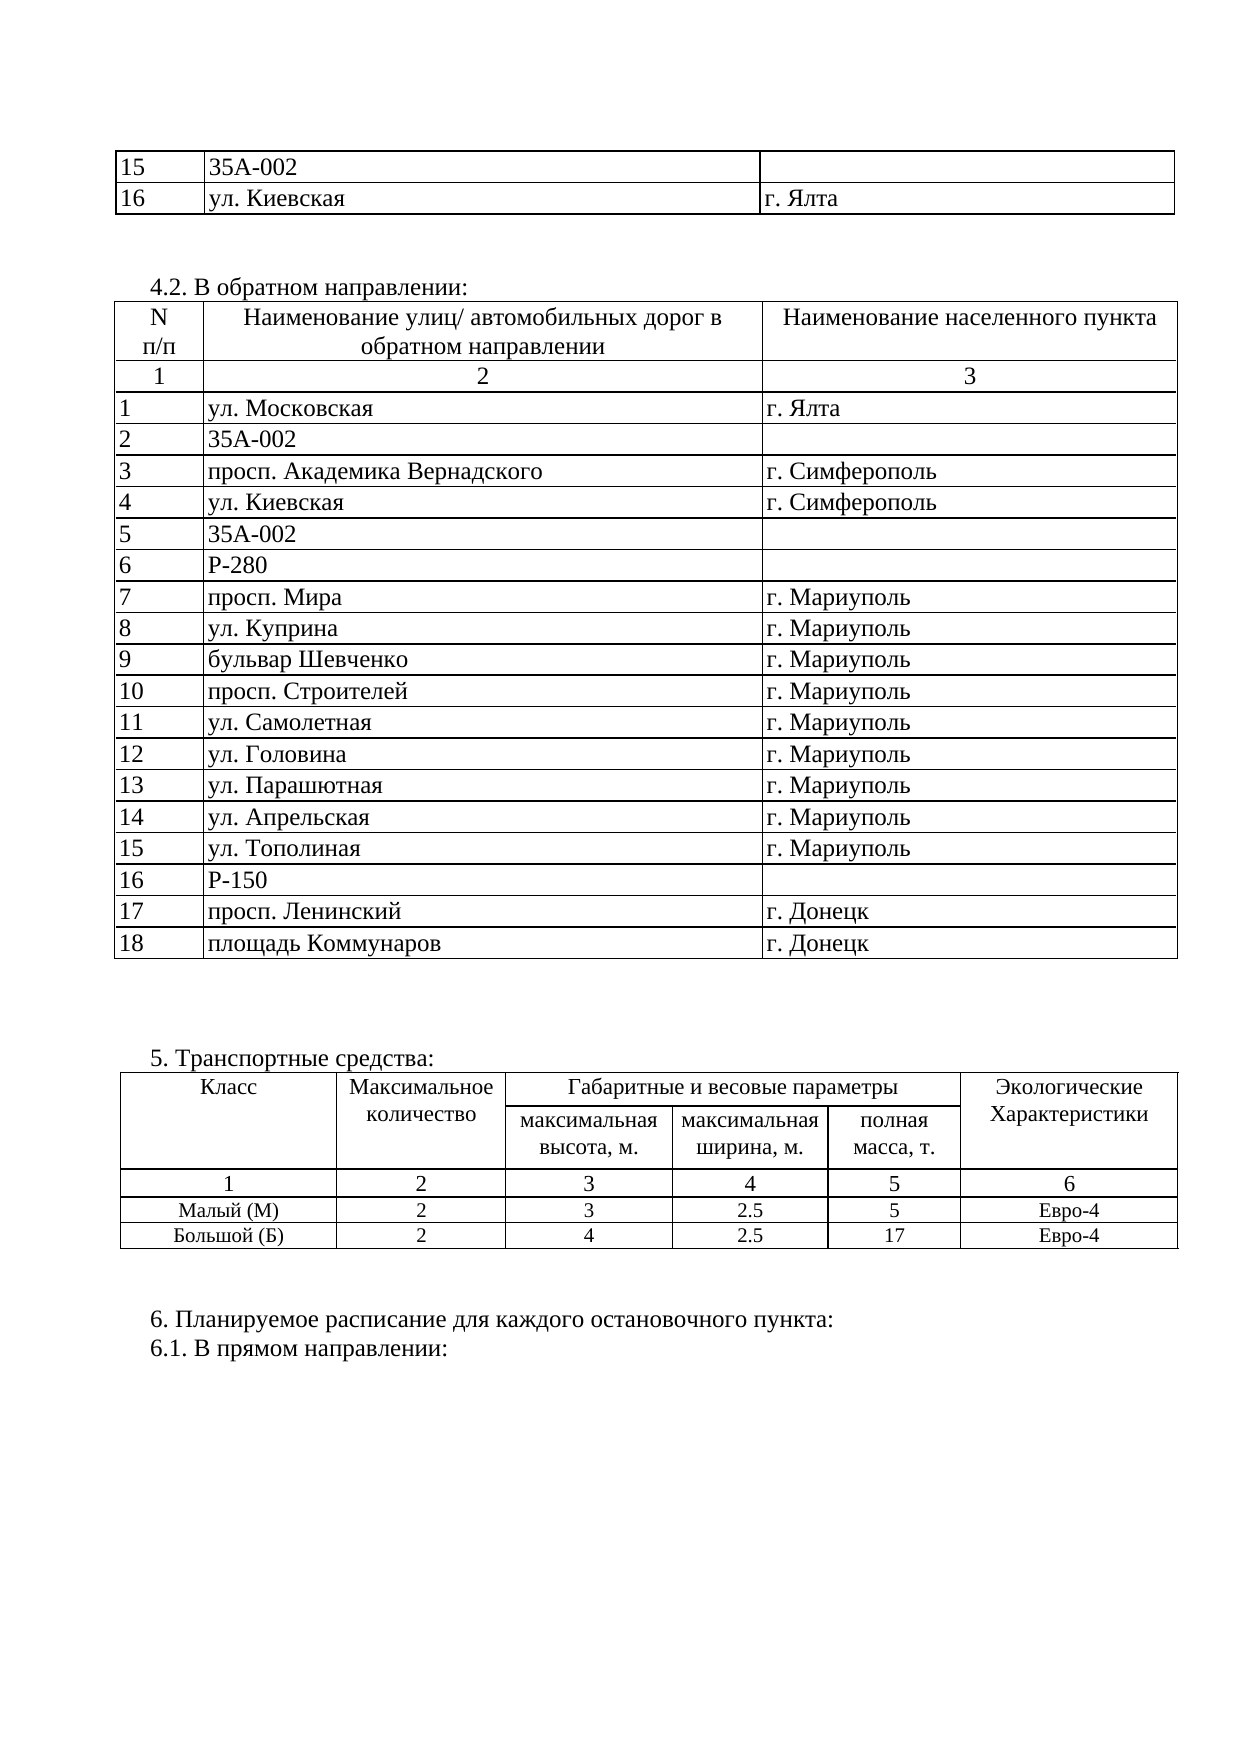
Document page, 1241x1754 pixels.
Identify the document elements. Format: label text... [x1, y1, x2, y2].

table_header Габаритные и весовые параметры [506, 1073, 960, 1105]
table_cell 15 [117, 152, 204, 181]
table_cell 1 [115, 361, 203, 391]
table_cell 2 [115, 424, 203, 454]
table_cell ул. Апрельская [204, 802, 762, 832]
table_cell ул. Парашютная [204, 770, 762, 800]
table_cell 1 [115, 392, 203, 423]
table_cell 11 [115, 707, 203, 737]
table_cell 16 [115, 864, 203, 894]
table_cell [763, 517, 1177, 548]
table_cell 9 [115, 644, 203, 674]
table_cell 6 [961, 1170, 1177, 1196]
table_header Наименование населенного пункта [763, 302, 1177, 360]
table_cell 10 [115, 675, 203, 706]
table_cell 15 [115, 833, 203, 863]
table_cell 7 [115, 581, 203, 611]
table_cell полная масса, т. [829, 1107, 960, 1168]
table_cell г. Мариуполь [763, 674, 1177, 706]
table_cell Евро-4 [961, 1223, 1177, 1247]
table_cell г. Мариуполь [763, 832, 1177, 863]
table_header Наименование улиц/ автомобильных дорог в обратном направлении [204, 302, 762, 360]
table_cell 1 [121, 1170, 336, 1196]
text 6. Планируемое расписание для каждого остановочного пункта: [150, 1304, 1090, 1333]
table_cell 2.5 [673, 1198, 827, 1222]
table_cell максимальная ширина, м. [673, 1107, 827, 1168]
table_cell г. Мариуполь [763, 706, 1177, 737]
table_cell г. Ялта [763, 391, 1177, 423]
table_cell 4 [673, 1170, 827, 1196]
table_cell г. Донецк [763, 926, 1177, 957]
table_cell 8 [115, 613, 203, 643]
table_cell 5 [829, 1198, 960, 1222]
table_cell просп. Строителей [204, 676, 762, 706]
table_cell 35А-002 [205, 152, 759, 181]
table_cell 2 [204, 361, 762, 391]
table_header Экологические Характеристики [961, 1073, 1177, 1168]
table_cell Большой (Б) [121, 1223, 336, 1247]
table_cell г. Симферополь [763, 454, 1177, 486]
table_cell ул. Куприна [204, 613, 762, 643]
table_cell 3 [115, 455, 203, 486]
table_cell г. Мариуполь [763, 643, 1177, 674]
table_cell ул. Московская [204, 393, 762, 423]
table_cell ул. Киевская [205, 183, 759, 213]
table_cell Малый (М) [121, 1198, 336, 1222]
table_cell 2 [337, 1198, 505, 1222]
table_cell 2.5 [673, 1223, 827, 1247]
table_cell 5 [115, 518, 203, 548]
table_cell Р-150 [204, 865, 762, 894]
table_cell Р-280 [204, 550, 762, 580]
table_cell ул. Тополиная [204, 833, 762, 863]
table_cell 3 [506, 1198, 672, 1222]
table_cell г. Мариуполь [763, 800, 1177, 832]
table_cell площадь Коммунаров [204, 928, 762, 957]
table_cell максимальная высота, м. [506, 1107, 672, 1168]
table_cell 35А-002 [204, 424, 762, 454]
table_cell г. Мариуполь [763, 737, 1177, 769]
table_cell [763, 863, 1177, 894]
table_cell 5 [829, 1170, 960, 1196]
table_cell просп. Мира [204, 582, 762, 611]
table_cell [761, 152, 1174, 181]
table_cell [763, 423, 1177, 454]
table_cell [763, 549, 1177, 580]
table_cell 17 [115, 896, 203, 926]
table_cell 3 [763, 360, 1177, 391]
table_cell Евро-4 [961, 1198, 1177, 1222]
table_cell 12 [115, 738, 203, 769]
table_header Класс [121, 1073, 336, 1168]
table_cell ул. Головина [204, 739, 762, 769]
text 4.2. В обратном направлении: [150, 272, 1090, 301]
table_header Максимальное количество [337, 1073, 505, 1168]
table_cell 17 [829, 1223, 960, 1247]
table_cell бульвар Шевченко [204, 645, 762, 674]
table_cell г. Ялта [761, 183, 1174, 213]
table_cell 14 [115, 801, 203, 832]
table_cell г. Мариуполь [763, 769, 1177, 800]
table_cell 16 [117, 183, 204, 213]
table_cell г. Симферополь [763, 486, 1177, 517]
table_cell просп. Ленинский [204, 896, 762, 926]
table_cell 2 [337, 1170, 505, 1196]
table_cell просп. Академика Вернадского [204, 456, 762, 486]
table_cell 18 [115, 927, 203, 957]
table_cell 2 [337, 1223, 505, 1247]
text 5. Транспортные средства: [150, 1043, 1090, 1072]
table_cell ул. Киевская [204, 487, 762, 517]
table_cell 3 [506, 1170, 672, 1196]
table_cell 6 [115, 550, 203, 580]
table_header N п/п [115, 302, 203, 360]
table_cell г. Донецк [763, 895, 1177, 926]
table_cell 4 [115, 487, 203, 517]
table_cell г. Мариуполь [763, 580, 1177, 611]
table_cell 35А-002 [204, 519, 762, 548]
table_cell ул. Самолетная [204, 707, 762, 737]
table_cell г. Мариуполь [763, 611, 1177, 643]
text 6.1. В прямом направлении: [150, 1333, 1090, 1362]
table_cell 13 [115, 770, 203, 800]
table_cell 4 [506, 1223, 672, 1247]
